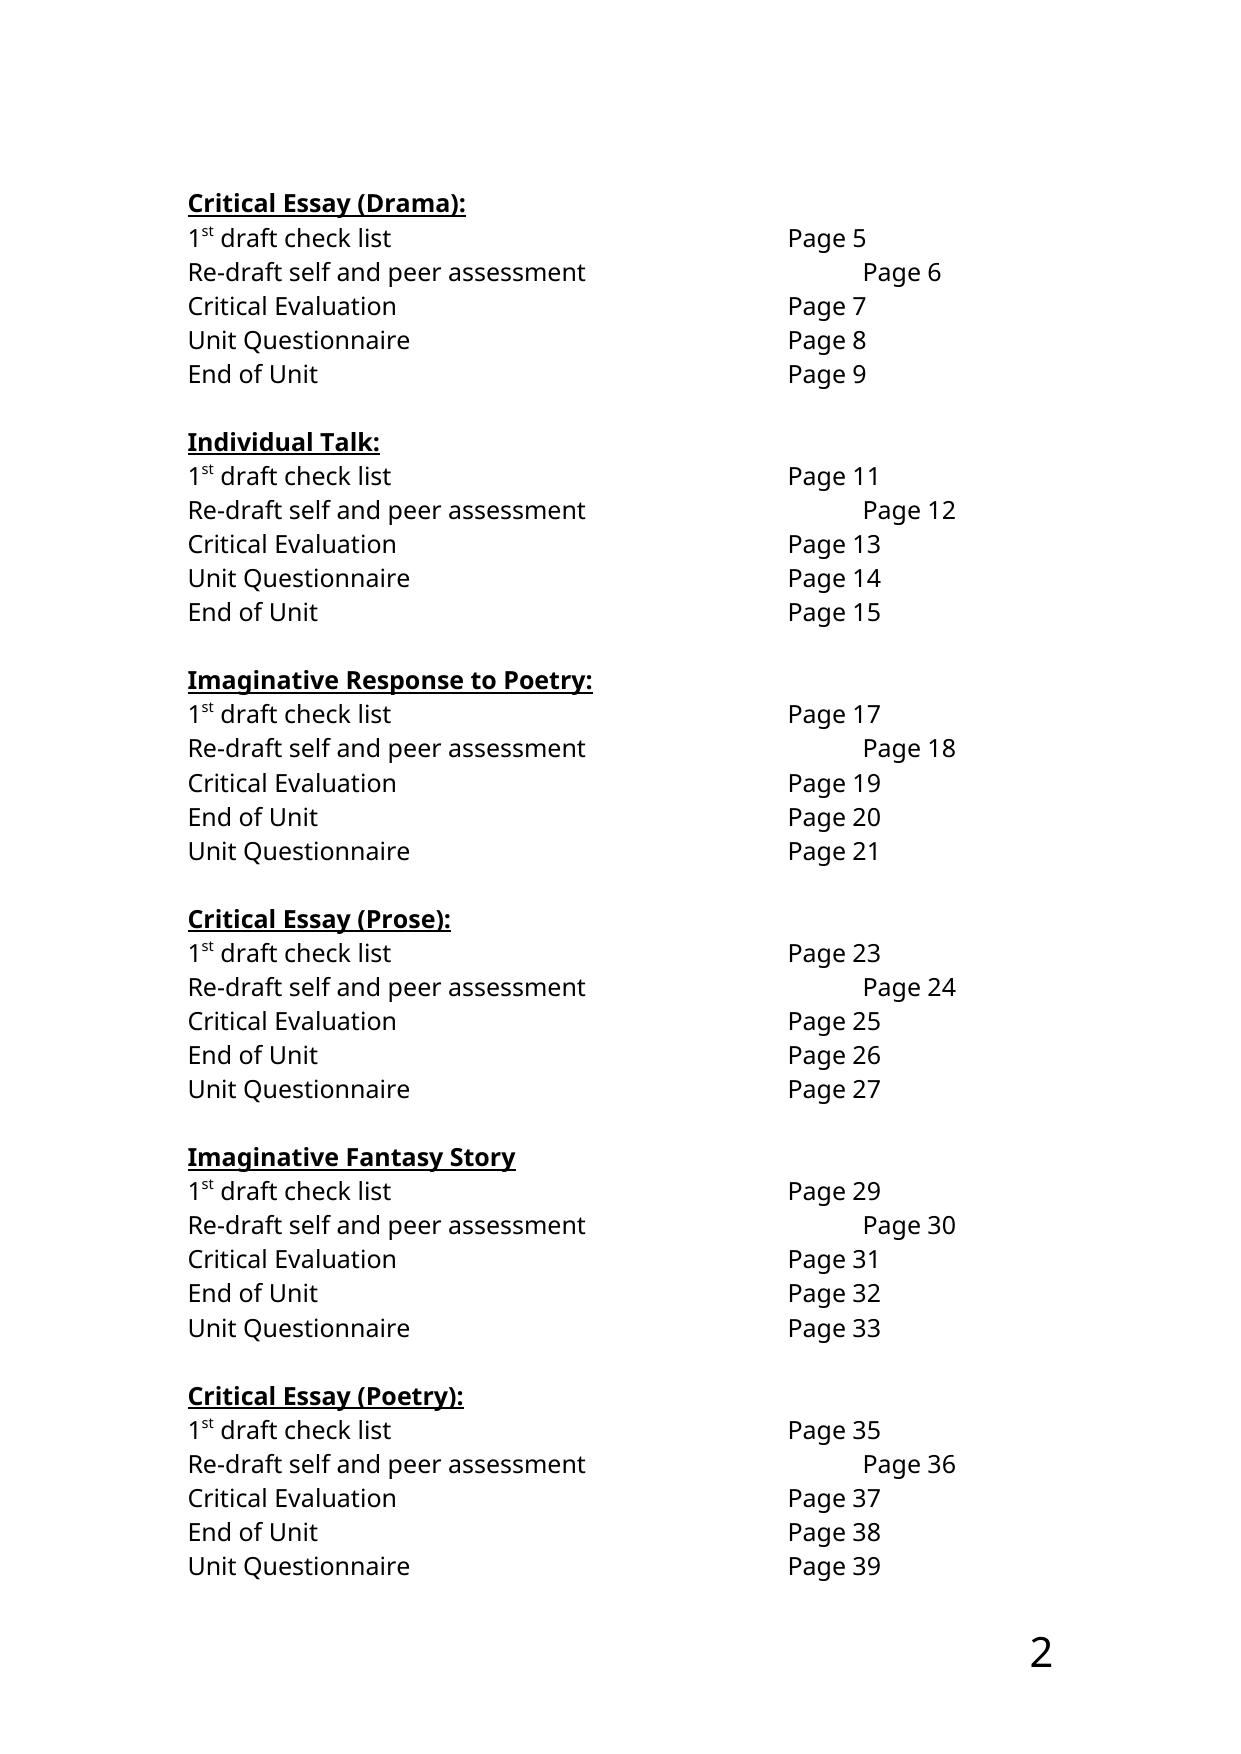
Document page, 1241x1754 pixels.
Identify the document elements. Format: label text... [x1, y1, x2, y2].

text Unit Questionnaire Page 27 [187, 1072, 1053, 1106]
text Critical Evaluation Page 19 [187, 765, 1053, 799]
text End of Unit Page 38 [187, 1514, 1053, 1549]
text Re-draft self and peer assessment Page 12 [187, 493, 1053, 527]
text 1st draft check list Page 5 [187, 220, 1053, 254]
text Individual Talk: [187, 424, 1053, 459]
text Re-draft self and peer assessment Page 6 [187, 254, 1053, 288]
text Unit Questionnaire Page 33 [187, 1310, 1053, 1344]
text Critical Evaluation Page 25 [187, 1004, 1053, 1038]
text 1st draft check list Page 17 [187, 697, 1053, 731]
text 1st draft check list Page 11 [187, 459, 1053, 493]
text End of Unit Page 32 [187, 1276, 1053, 1310]
text Unit Questionnaire Page 14 [187, 561, 1053, 595]
text Critical Essay (Drama): [187, 186, 1053, 220]
text Unit Questionnaire Page 21 [187, 833, 1053, 867]
text 1st draft check list Page 35 [187, 1412, 1053, 1446]
text Re-draft self and peer assessment Page 18 [187, 731, 1053, 765]
text End of Unit Page 15 [187, 595, 1053, 629]
text Imaginative Fantasy Story [187, 1140, 1053, 1174]
text Re-draft self and peer assessment Page 36 [187, 1446, 1053, 1481]
text Critical Evaluation Page 13 [187, 527, 1053, 561]
text End of Unit Page 9 [187, 356, 1053, 391]
text 1st draft check list Page 29 [187, 1174, 1053, 1208]
text End of Unit Page 26 [187, 1038, 1053, 1072]
text End of Unit Page 20 [187, 799, 1053, 833]
text Critical Essay (Poetry): [187, 1378, 1053, 1412]
text Re-draft self and peer assessment Page 30 [187, 1208, 1053, 1242]
text Critical Evaluation Page 31 [187, 1242, 1053, 1276]
text 1st draft check list Page 23 [187, 936, 1053, 969]
text Unit Questionnaire Page 8 [187, 322, 1053, 356]
text Imaginative Response to Poetry: [187, 663, 1053, 697]
text Critical Evaluation Page 7 [187, 288, 1053, 322]
text Re-draft self and peer assessment Page 24 [187, 969, 1053, 1004]
text Critical Evaluation Page 37 [187, 1481, 1053, 1514]
text Critical Essay (Prose): [187, 901, 1053, 936]
text Unit Questionnaire Page 39 [187, 1549, 1053, 1583]
